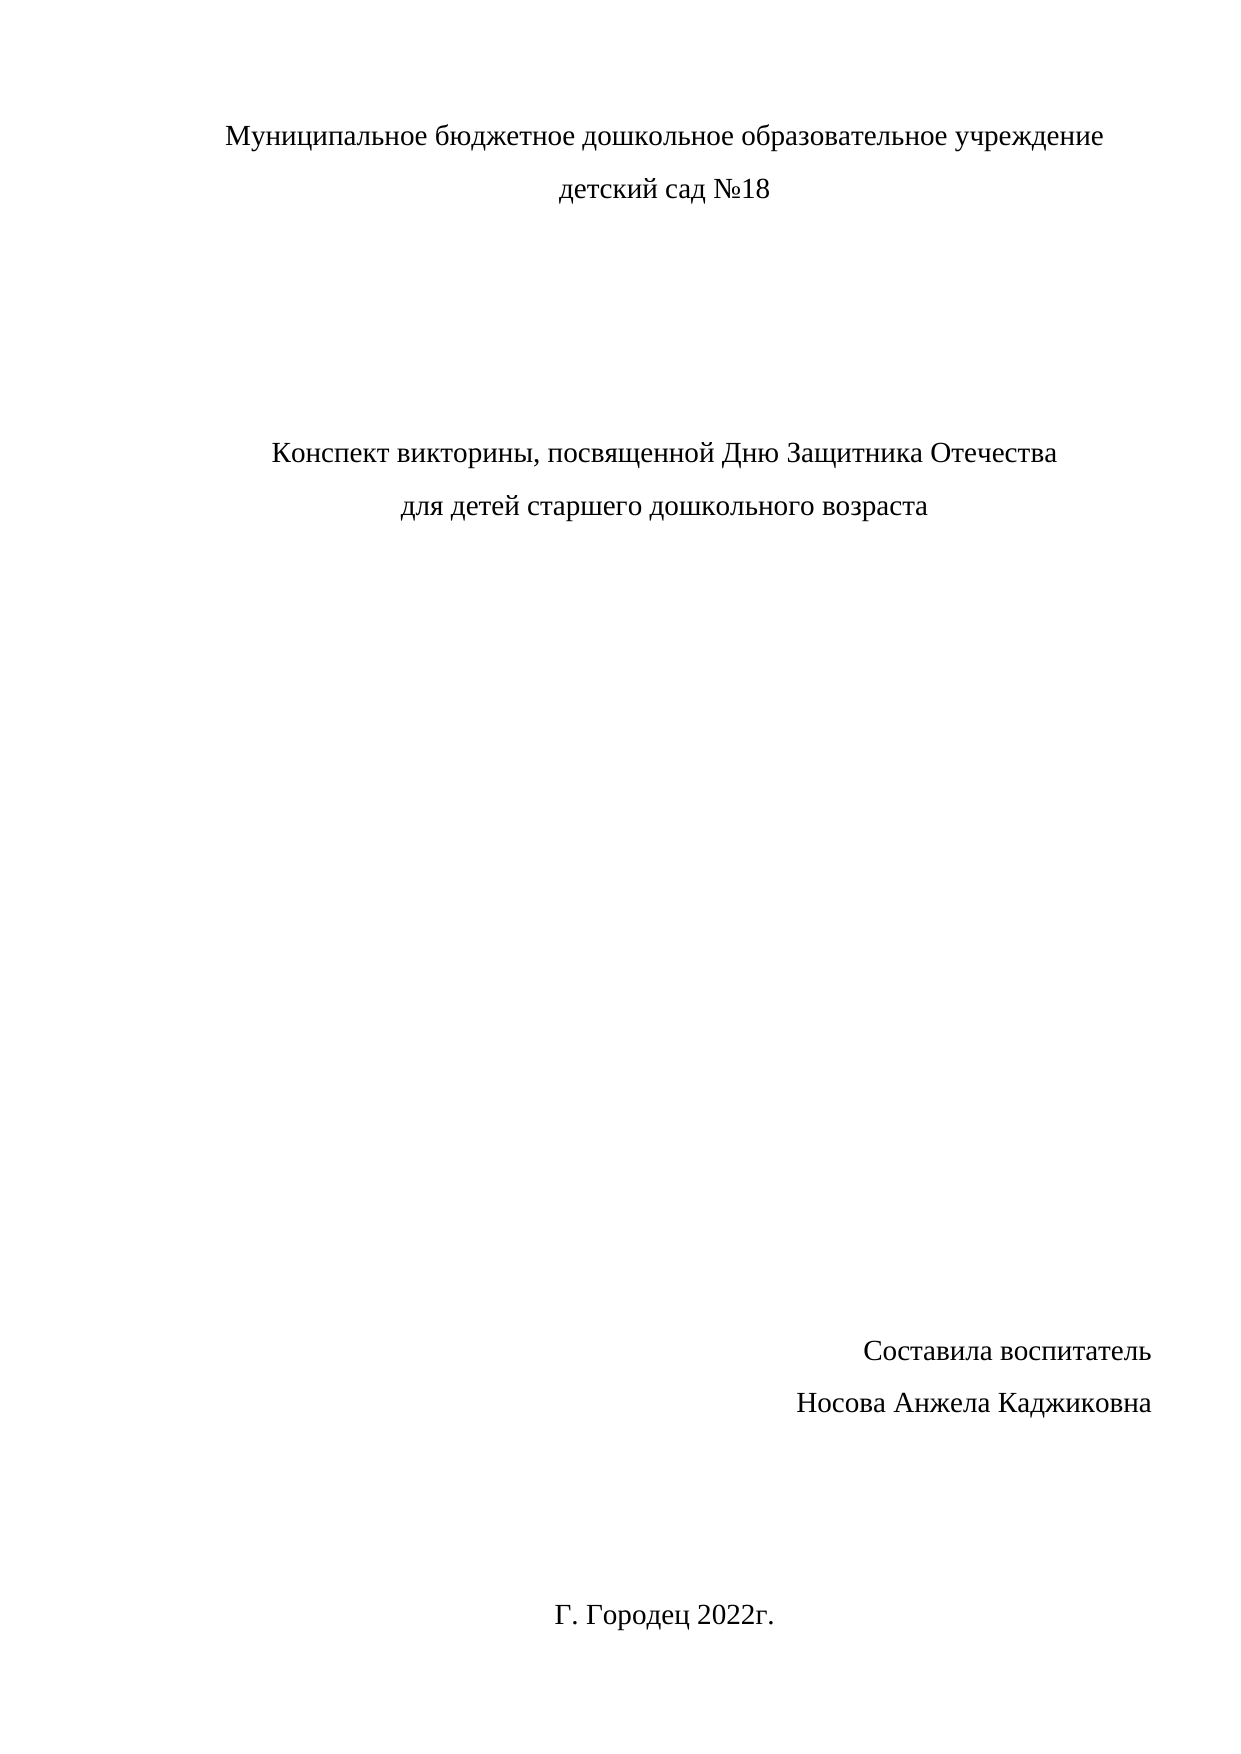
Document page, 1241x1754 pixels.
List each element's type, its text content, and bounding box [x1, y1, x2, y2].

text Конспект викторины, посвященной Дню Защитника Отечества [177, 435, 1152, 468]
text Г. Городец 2022г. [177, 1597, 1152, 1630]
text для детей старшего дошкольного возраста [177, 488, 1152, 521]
text Муниципальное бюджетное дошкольное образовательное учреждение [177, 118, 1152, 152]
text Составила воспитатель [177, 1333, 1152, 1366]
text Носова Анжела Каджиковна [177, 1386, 1152, 1419]
text детский сад №18 [177, 171, 1152, 204]
